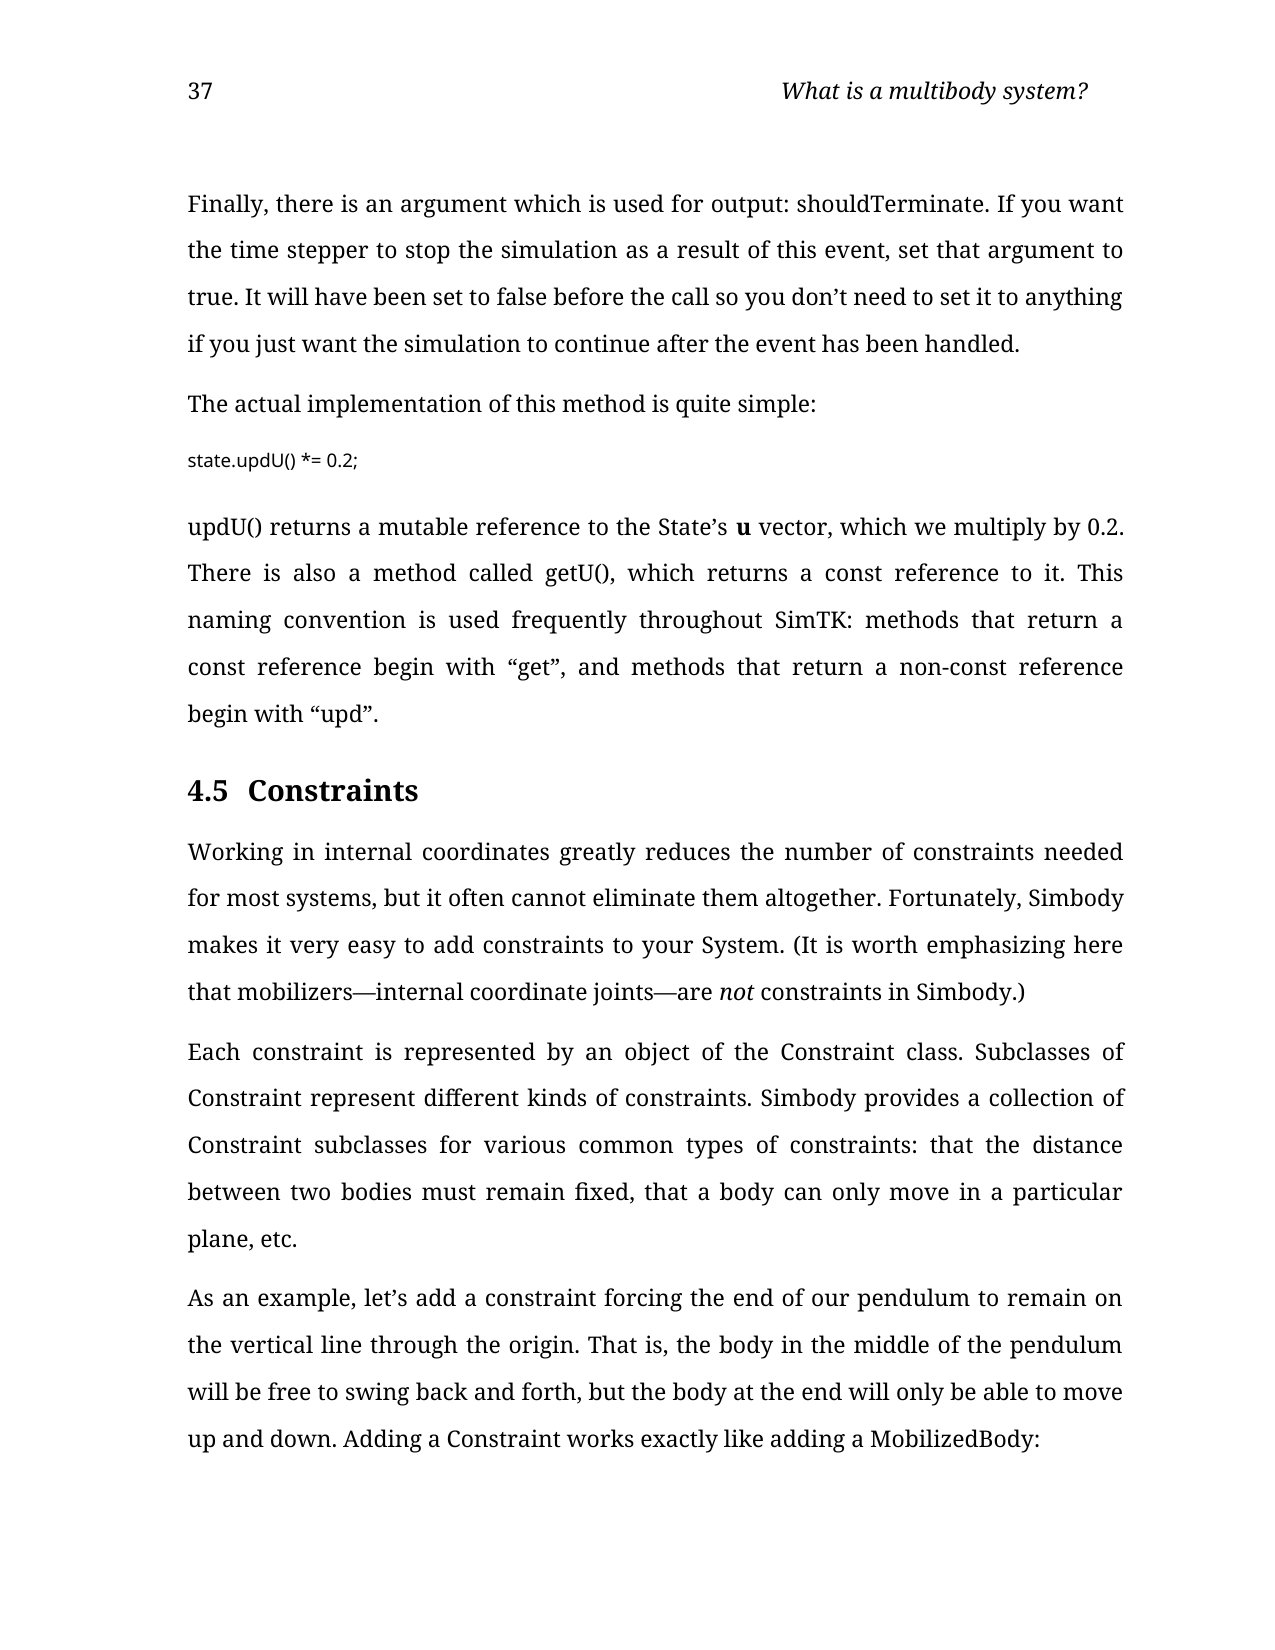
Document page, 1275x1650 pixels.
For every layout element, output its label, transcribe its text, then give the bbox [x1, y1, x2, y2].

text As an example, let’s add a constraint forcing the end of our pendulum to remain on the vertical line through the origin. That is, the body in the middle of the pendulum will be free to swing back and forth, but the body at the end will only be able to move up and down. Adding a Constraint works exactly like adding a MobilizedBody: [187, 1282, 1125, 1454]
text Working in internal coordinates greatly reduces the number of constraints needed for most systems, but it often cannot eliminate them altogether. Fortunately, Simbody makes it very easy to add constraints to your System. (It is worth emphasizing here that mobilizers—internal coordinate joints—are not constraints in Simbody.) [187, 836, 1125, 1007]
text The actual implementation of this method is quite simple: [187, 387, 1125, 419]
text updU() returns a mutable reference to the State’s u vector, which we multiply by 0.2. There is also a method called getU(), which returns a const reference to it. This naming convention is used frequently throughout SimTK: methods that return a const reference begin with “get”, and methods that return a non-const reference begin with “upd”. [187, 510, 1125, 729]
subtitle Constraints [187, 770, 1125, 809]
text state.updU() *= 0.2; [187, 447, 1125, 472]
text Finally, there is an argument which is used for output: shouldTerminate. If you want the time stepper to stop the simulation as a result of this event, set that argument to true. It will have been set to false before the call so you don’t need to set it to anything if you just want the simulation to continue after the event has been handled. [187, 187, 1125, 359]
text Each constraint is represented by an object of the Constraint class. Subclasses of Constraint represent different kinds of constraints. Simbody provides a collection of Constraint subclasses for various common types of constraints: that the distance between two bodies must remain fixed, that a body can only move in a particular plane, etc. [187, 1036, 1125, 1254]
